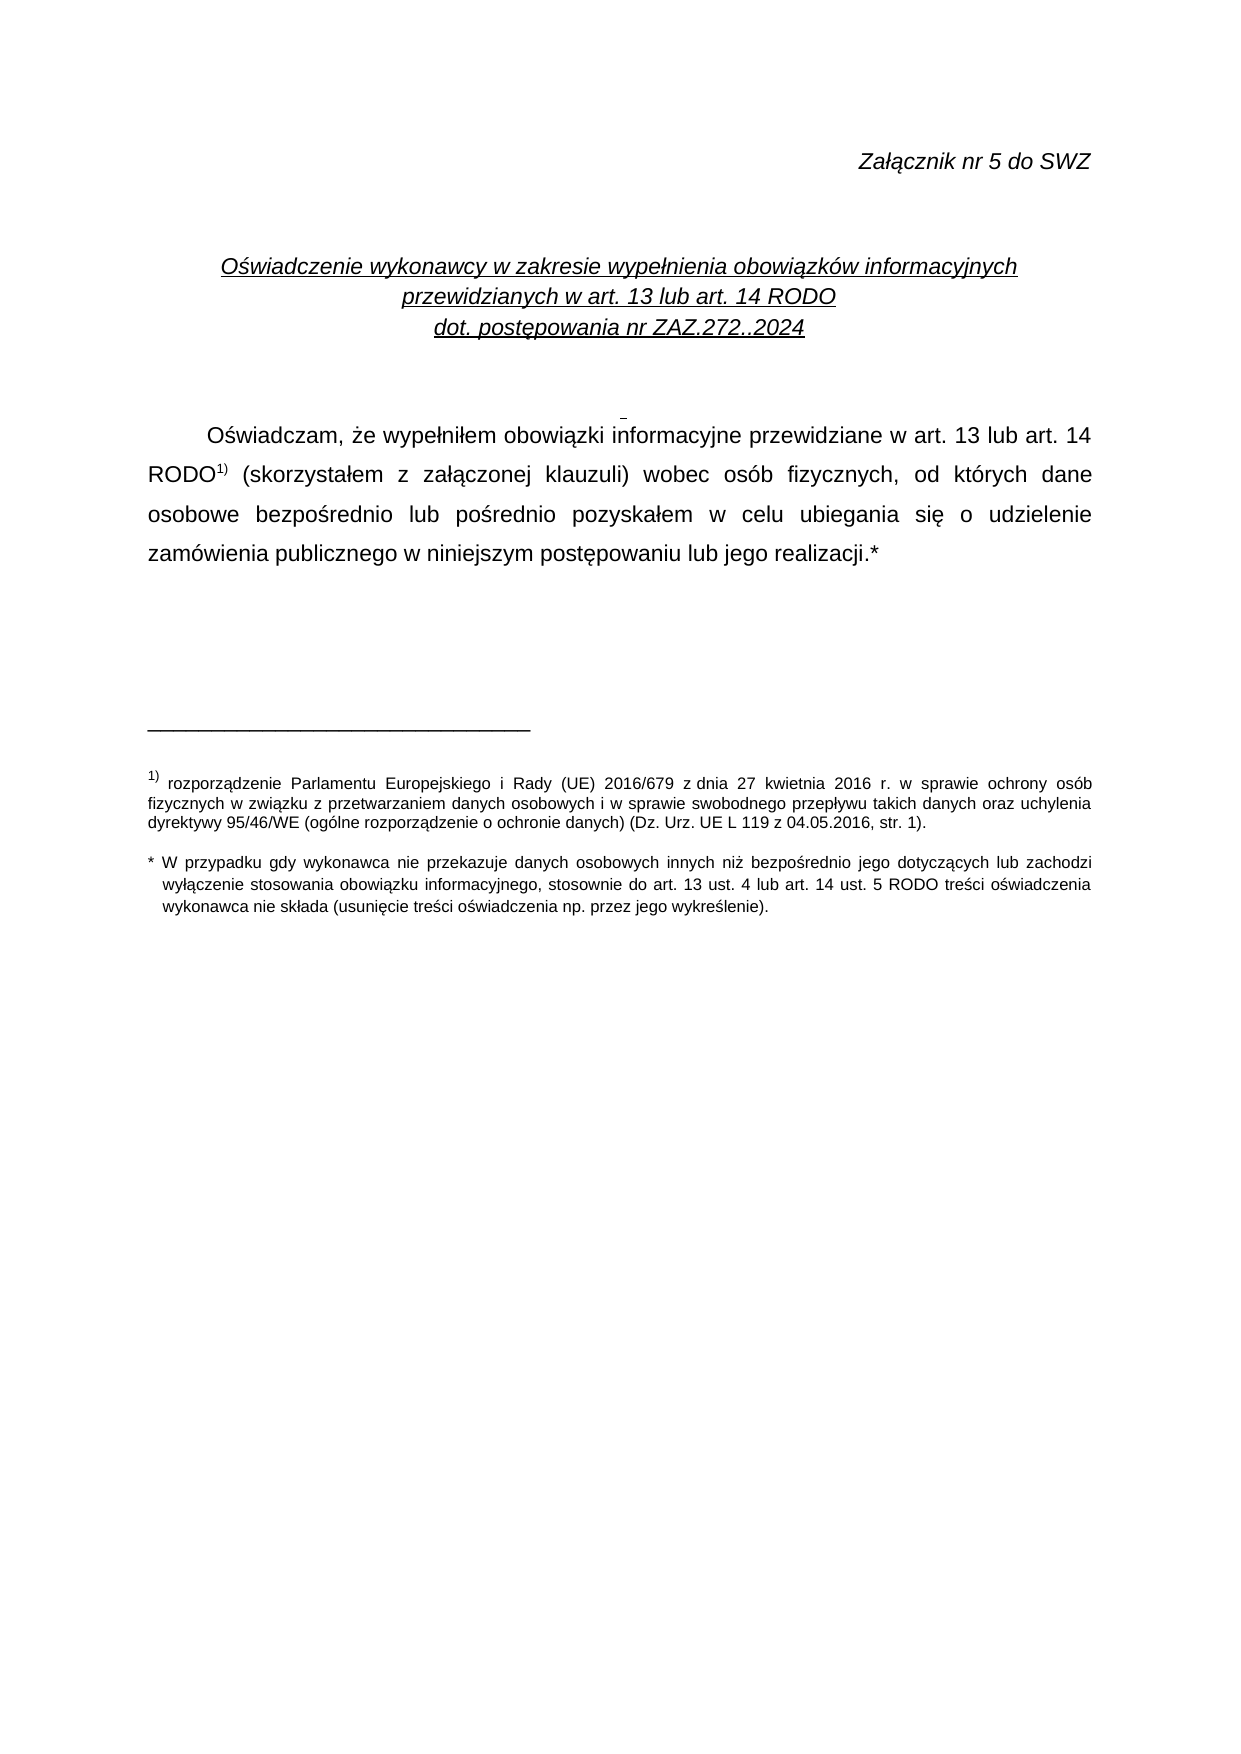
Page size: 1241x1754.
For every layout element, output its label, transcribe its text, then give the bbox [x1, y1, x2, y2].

text * W przypadku gdy wykonawca nie przekazuje danych osobowych innych niż bezpośrednio jego dotyczących lub zachodzi wyłączenie stosowania obowiązku informacyjnego, stosownie do art. 13 ust. 4 lub art. 14 ust. 5 RODO treści oświadczenia wykonawca nie składa (usunięcie treści oświadczenia np. przez jego wykreślenie). [148, 853, 1093, 916]
text 1) rozporządzenie Parlamentu Europejskiego i Rady (UE) 2016/679 z dnia 27 kwietnia 2016 r. w sprawie ochrony osób fizycznych w związku z przetwarzaniem danych osobowych i w sprawie swobodnego przepływu takich danych oraz uchylenia dyrektywy 95/46/WE (ogólne rozporządzenie o ochronie danych) (Dz. Urz. UE L 119 z 04.05.2016, str. 1). [148, 768, 1093, 832]
text Oświadczam, że wypełniłem obowiązki informacyjne przewidziane w art. 13 lub art. 14 RODO1) (skorzystałem z załączonej klauzuli) wobec osób fizycznych, od których dane osobowe bezpośrednio lub pośrednio pozyskałem w celu ubiegania się o udzielenie zamówienia publicznego w niniejszym postępowaniu lub jego realizacji.* [148, 422, 1093, 567]
text dot. postępowania nr ZAZ.272..2024 [148, 313, 1093, 340]
text Oświadczenie wykonawcy w zakresie wypełnienia obowiązków informacyjnych przewidzianych w art. 13 lub art. 14 RODO [148, 253, 1093, 309]
text ______________________________ [148, 706, 1093, 733]
text Załącznik nr 5 do SWZ [148, 148, 1093, 174]
